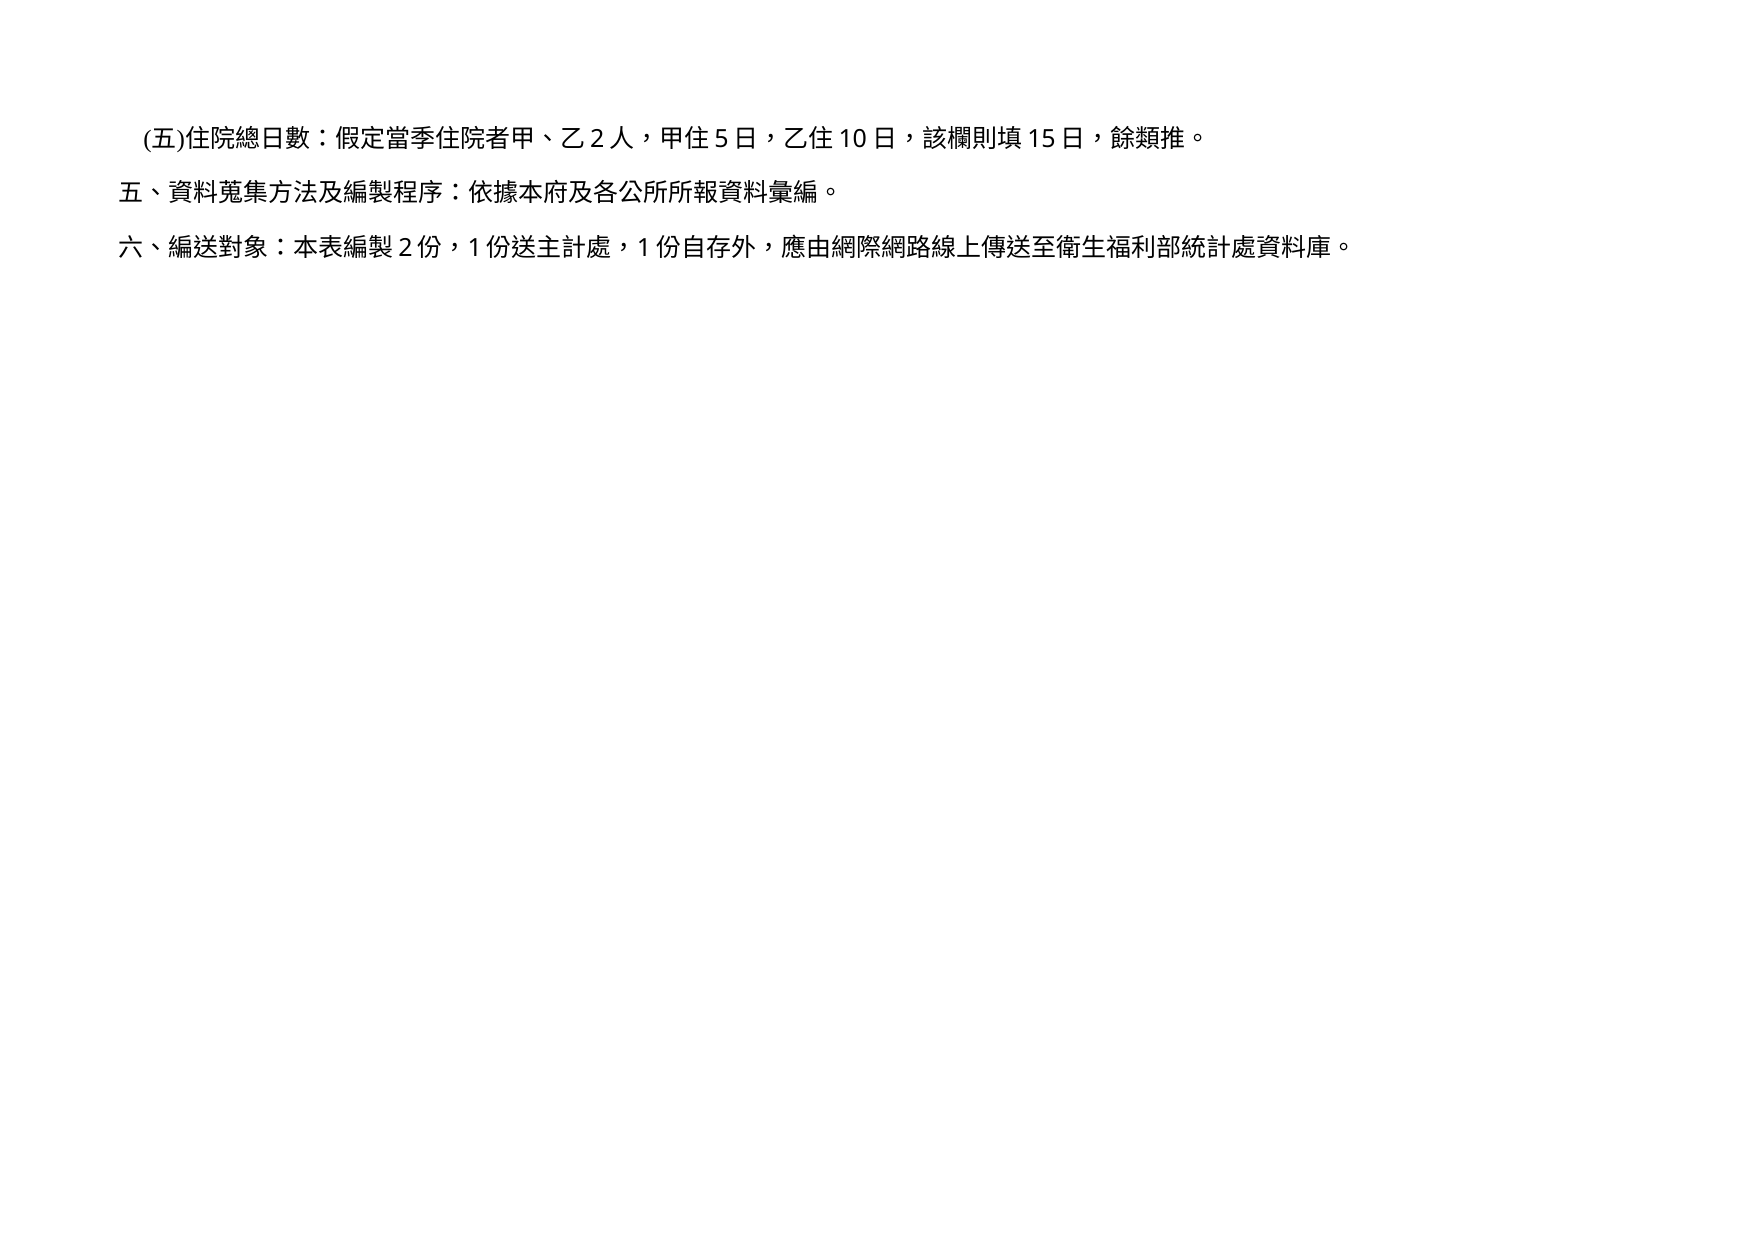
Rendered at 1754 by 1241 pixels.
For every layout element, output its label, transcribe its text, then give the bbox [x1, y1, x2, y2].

text 六、編送對象：本表編製2份，1份送主計處，1份自存外，應由網際網路線上傳送至衛生福利部統計處資料庫。 [118, 227, 1636, 263]
text 五、資料蒐集方法及編製程序：依據本府及各公所所報資料彙編。 [118, 173, 1636, 209]
text (五)住院總日數：假定當季住院者甲、乙2人，甲住5日，乙住10日，該欄則填15日，餘類推。 [143, 118, 1636, 155]
